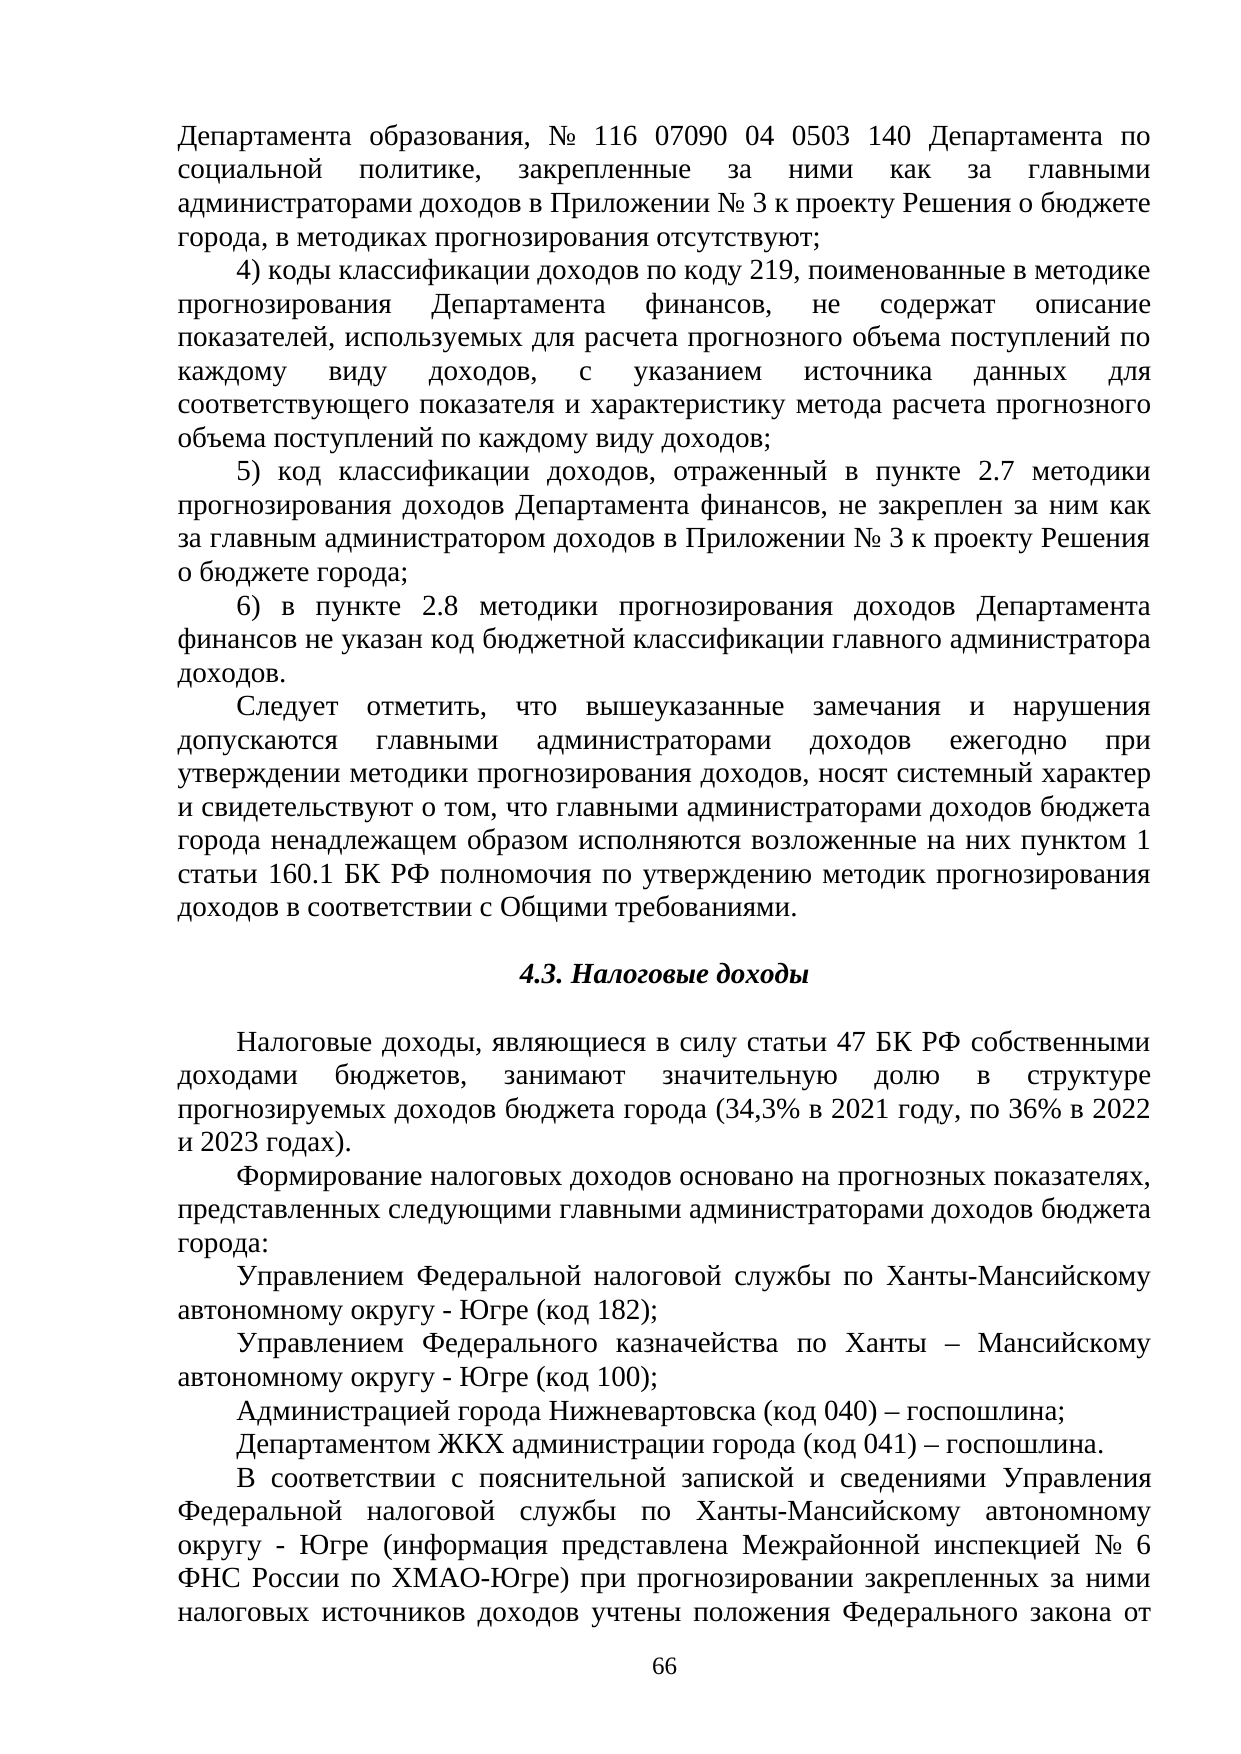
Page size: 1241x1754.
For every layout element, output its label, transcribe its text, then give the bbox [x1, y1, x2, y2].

text Администрацией города Нижневартовска (код 040) – госпошлина; [177, 1393, 1152, 1426]
text Департаментом ЖКХ администрации города (код 041) – госпошлина. [177, 1426, 1152, 1460]
text Управлением Федеральной налоговой службы по Ханты-Мансийскому автономному округу - Югре (код 182); [177, 1258, 1152, 1326]
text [177, 118, 1152, 252]
text Следует отметить, что вышеуказанные замечания и нарушения допускаются главными администраторами доходов ежегодно при утверждении методики прогнозирования доходов, носят системный характер и свидетельствуют о том, что главными администраторами доходов бюджета города ненадлежащем образом исполняются возложенные на них пунктом 1 статьи 160.1 БК РФ полномочия по утверждению методик прогнозирования доходов в соответствии с Общими требованиями. [177, 688, 1152, 923]
text Управлением Федерального казначейства по Ханты – Мансийскому автономному округу - Югре (код 100); [177, 1326, 1152, 1393]
text Формирование налоговых доходов основано на прогнозных показателях, представленных следующими главными администраторами доходов бюджета города: [177, 1158, 1152, 1258]
text 4.3. Налоговые доходы [177, 957, 1152, 990]
text Налоговые доходы, являющиеся в силу статьи 47 БК РФ собственными доходами бюджетов, занимают значительную долю в структуре прогнозируемых доходов бюджета города (34,3% в 2021 году, по 36% в 2022 и 2023 годах). [177, 1024, 1152, 1158]
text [177, 1460, 1152, 1627]
text 5) код классификации доходов, отраженный в пункте 2.7 методики прогнозирования доходов Департамента финансов, не закреплен за ним как за главным администратором доходов в Приложении № 3 к проекту Решения о бюджете города; [177, 453, 1152, 588]
text 6) в пункте 2.8 методики прогнозирования доходов Департамента финансов не указан код бюджетной классификации главного администратора доходов. [177, 588, 1152, 688]
text 4) коды классификации доходов по коду 219, поименованные в методике прогнозирования Департамента финансов, не содержат описание показателей, используемых для расчета прогнозного объема поступлений по каждому виду доходов, с указанием источника данных для соответствующего показателя и характеристику метода расчета прогнозного объема поступлений по каждому виду доходов; [177, 252, 1152, 453]
